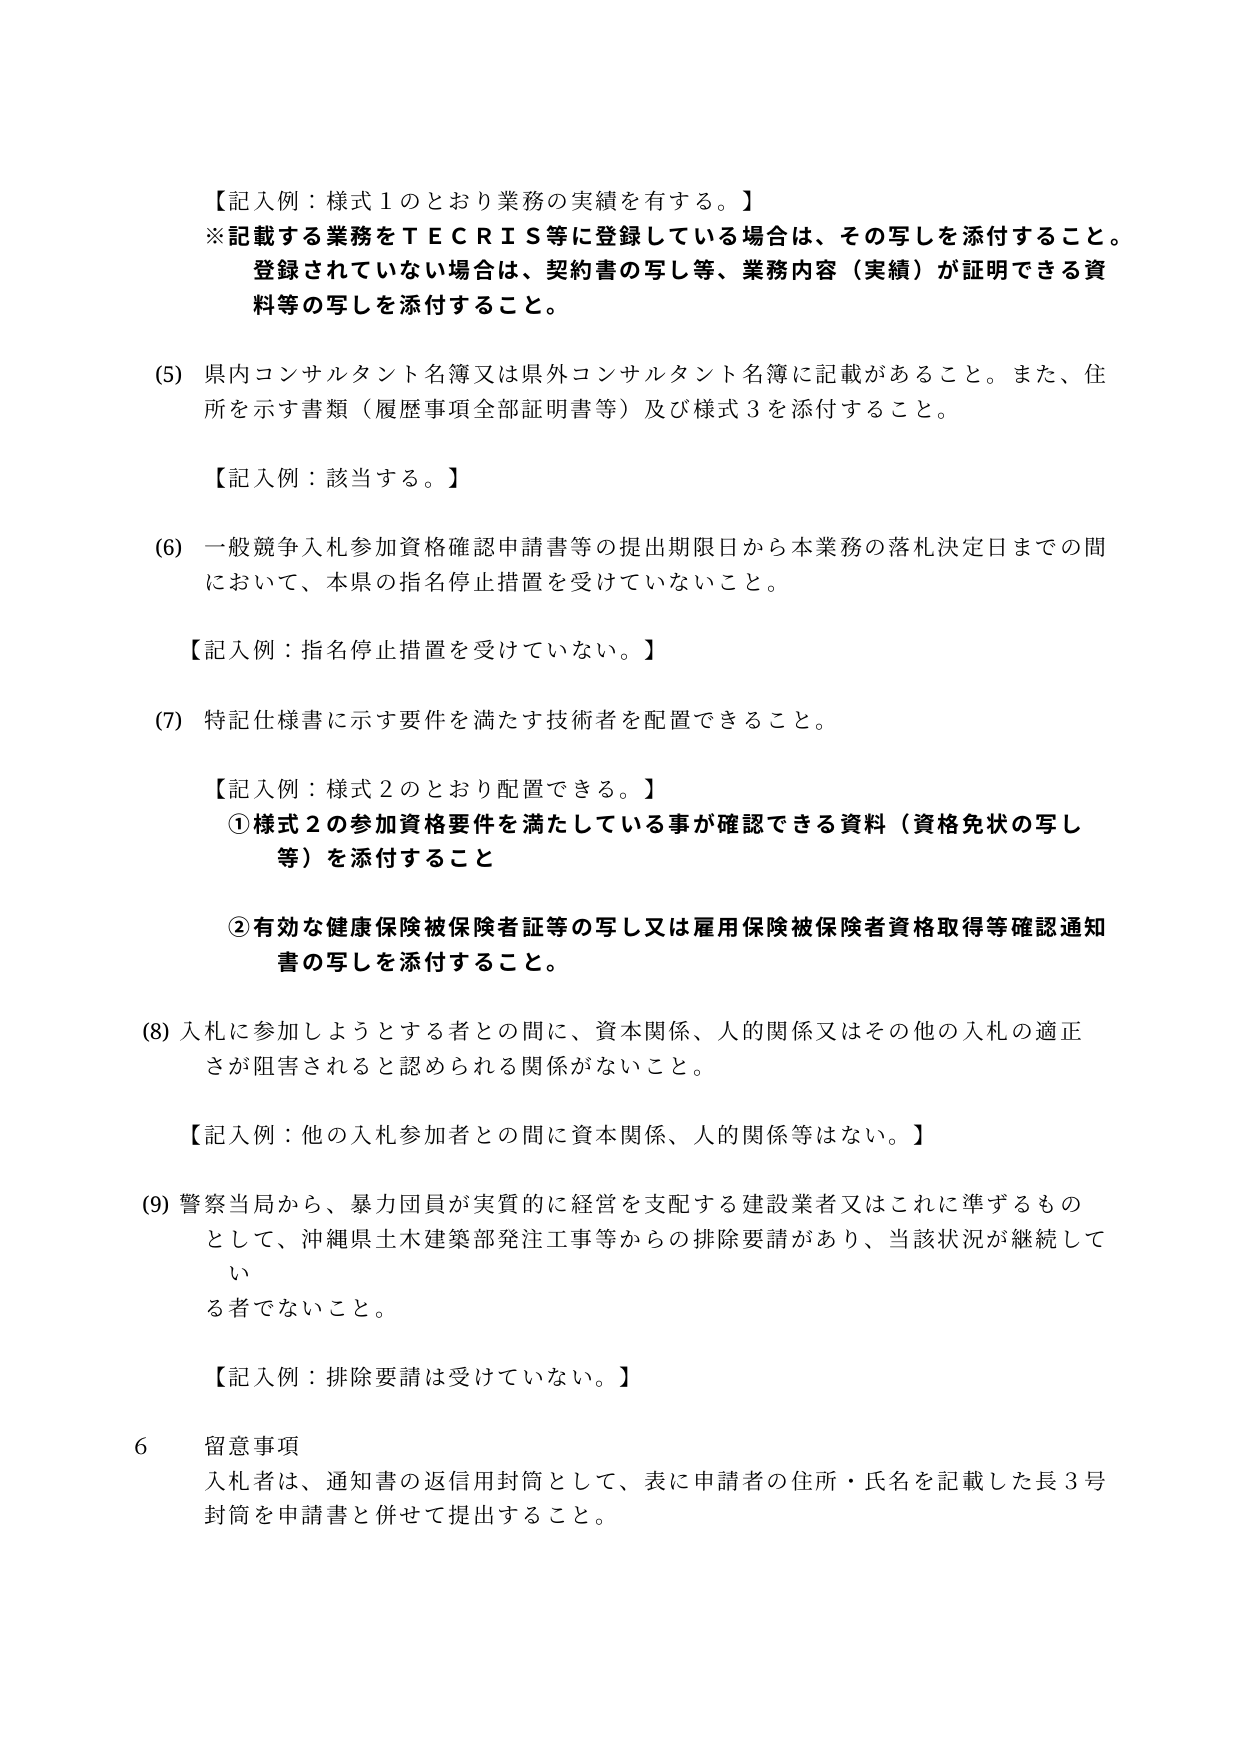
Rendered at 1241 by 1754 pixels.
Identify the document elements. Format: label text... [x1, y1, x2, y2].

text として、沖縄県土木建築部発注工事等からの排除要請があり、当該状況が継続してい [179, 1220, 1110, 1289]
text (6) 一般競争入札参加資格確認申請書等の提出期限日から本業務の落札決定日までの間 [155, 528, 1110, 563]
text 【記入例：指名停止措置を受けていない。】 [131, 632, 1110, 667]
text ６ 留意事項 [131, 1428, 1110, 1462]
text において、本県の指名停止措置を受けていないこと。 [179, 563, 1110, 598]
text (8) 入札に参加しようとする者との間に、資本関係、人的関係又はその他の入札の適正 [131, 1013, 1110, 1047]
text ②有効な健康保険被保険者証等の写し又は雇用保険被保険者資格取得等確認通知書の写しを添付すること。 [131, 909, 1110, 978]
text 【記入例：様式１のとおり業務の実績を有する。】 [131, 183, 1110, 217]
text さが阻害されると認められる関係がないこと。 [179, 1047, 1110, 1082]
text 入札者は、通知書の返信用封筒として、表に申請者の住所・氏名を記載した長３号封筒を申請書と併せて提出すること。 [131, 1462, 1110, 1531]
text 【記入例：様式２のとおり配置できる。】 [131, 771, 1110, 805]
text (5)県内コンサルタント名簿又は県外コンサルタント名簿に記載があること。また、住所を示す書類（履歴事項全部証明書等）及び様式３を添付すること。 [131, 356, 1110, 425]
text (9) 警察当局から、暴力団員が実質的に経営を支配する建設業者又はこれに準ずるもの [131, 1186, 1110, 1220]
text ①様式２の参加資格要件を満たしている事が確認できる資料（資格免状の写し等）を添付すること [131, 805, 1110, 874]
text 【記入例：該当する。】 [131, 459, 1110, 494]
text ※記載する業務をＴＥＣＲＩＳ等に登録している場合は、その写しを添付すること。登録されていない場合は、契約書の写し等、業務内容（実績）が証明できる資料等の写しを添付すること。 [131, 217, 1110, 321]
text 【記入例：他の入札参加者との間に資本関係、人的関係等はない。】 [131, 1116, 1110, 1151]
text 【記入例：排除要請は受けていない。】 [131, 1358, 1110, 1393]
text る者でないこと。 [131, 1289, 1110, 1324]
text (7) 特記仕様書に示す要件を満たす技術者を配置できること。 [131, 701, 1110, 736]
